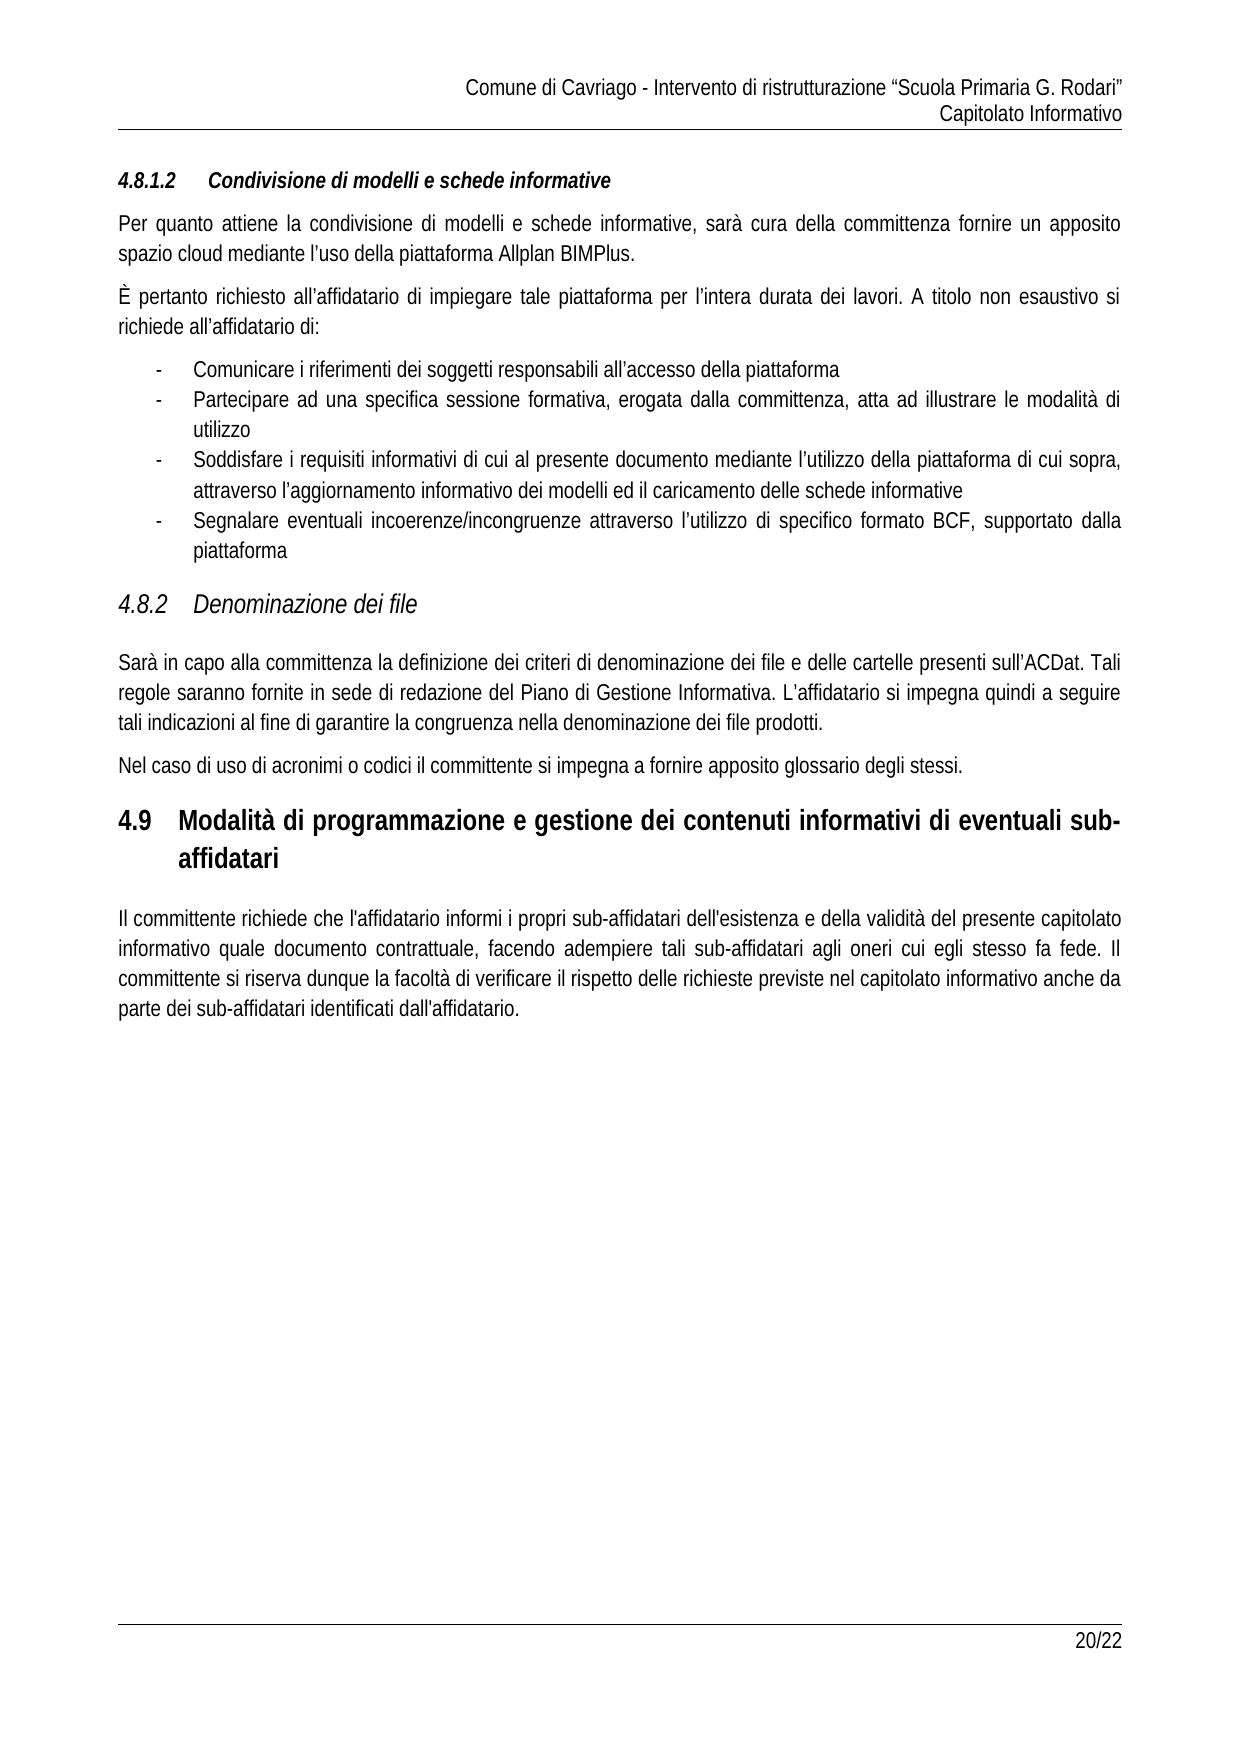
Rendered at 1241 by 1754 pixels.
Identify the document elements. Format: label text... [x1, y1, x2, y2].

list Comunicare i riferimenti dei soggetti responsabili all’accesso della piattaforma [156, 356, 1122, 382]
list Partecipare ad una specifica sessione formativa, erogata dalla committenza, atta ad illustrare le modalità di utilizzo [156, 386, 1122, 442]
subtitle Modalità di programmazione e gestione dei contenuti informativi di eventuali sub-affidatari [118, 803, 1122, 875]
list Segnalare eventuali incoerenze/incongruenze attraverso l’utilizzo di specifico formato BCF, supportato dalla piattaforma [156, 507, 1122, 563]
subtitle Condivisione di modelli e schede informative [118, 167, 1122, 193]
text Per quanto attiene la condivisione di modelli e schede informative, sarà cura della committenza fornire un apposito spazio cloud mediante l’uso della piattaforma Allplan BIMPlus. [118, 210, 1122, 266]
text Il committente richiede che l'affidatario informi i propri sub-affidatari dell'esistenza e della validità del presente capitolato informativo quale documento contrattuale, facendo adempiere tali sub-affidatari agli oneri cui egli stesso fa fede. Il committente si riserva dunque la facoltà di verificare il rispetto delle richieste previste nel capitolato informativo anche da parte dei sub-affidatari identificati dall'affidatario. [118, 905, 1122, 1022]
subtitle Denominazione dei file [118, 588, 1122, 619]
text Nel caso di uso di acronimi o codici il committente si impegna a fornire apposito glossario degli stessi. [118, 752, 1122, 778]
list Soddisfare i requisiti informativi di cui al presente documento mediante l’utilizzo della piattaforma di cui sopra, attraverso l’aggiornamento informativo dei modelli ed il caricamento delle schede informative [156, 446, 1122, 503]
text Sarà in capo alla committenza la definizione dei criteri di denominazione dei file e delle cartelle presenti sull’ACDat. Tali regole saranno fornite in sede di redazione del Piano di Gestione Informativa. L’affidatario si impegna quindi a seguire tali indicazioni al fine di garantire la congruenza nella denominazione dei file prodotti. [118, 649, 1122, 735]
